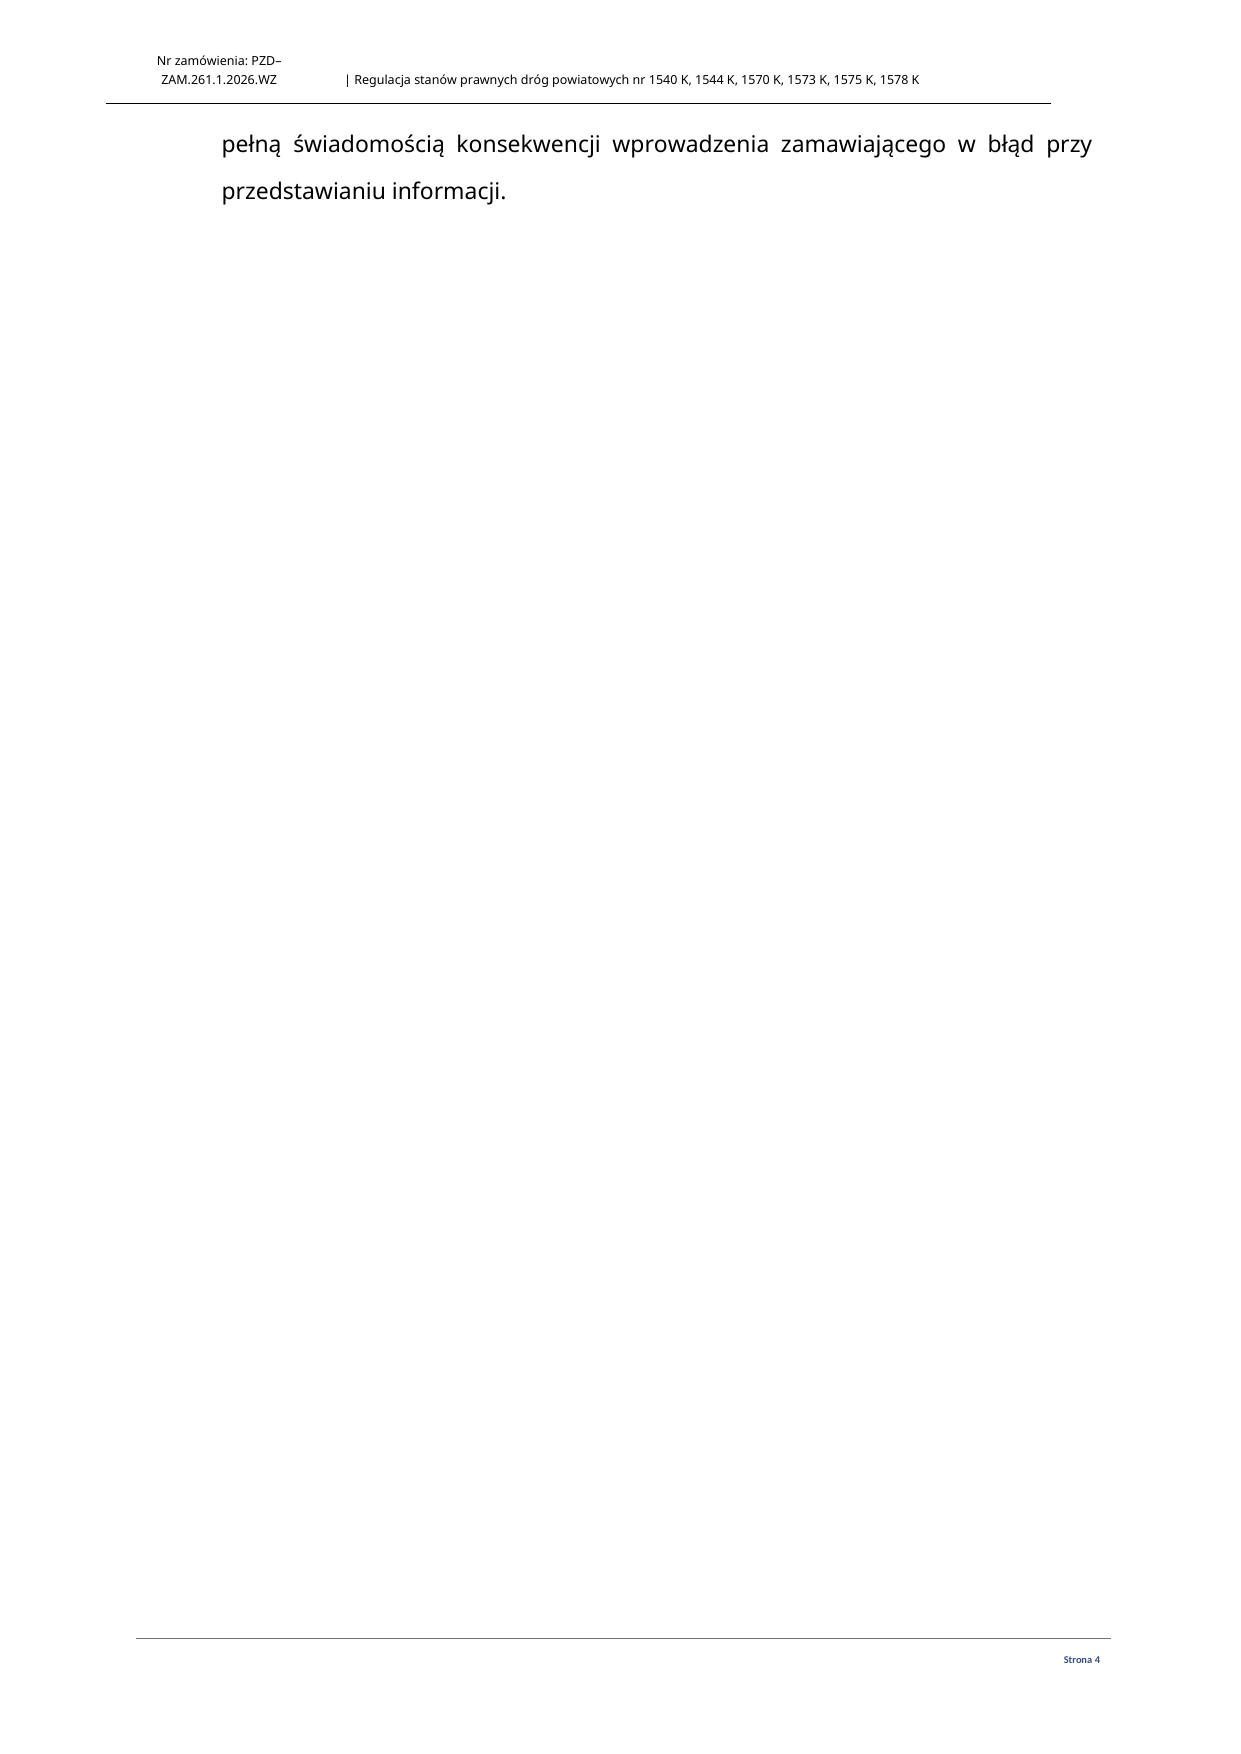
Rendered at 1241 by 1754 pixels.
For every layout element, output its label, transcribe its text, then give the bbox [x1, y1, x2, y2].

text Jednocześnie oświadczam/y, że wszystkie informacje podane w powyższych oświadczeniach są aktualne i zgodne z prawdą oraz zostały przedstawione z pełną świadomością konsekwencji wprowadzenia zamawiającego w błąd przy przedstawianiu informacji. [221, 128, 1093, 206]
